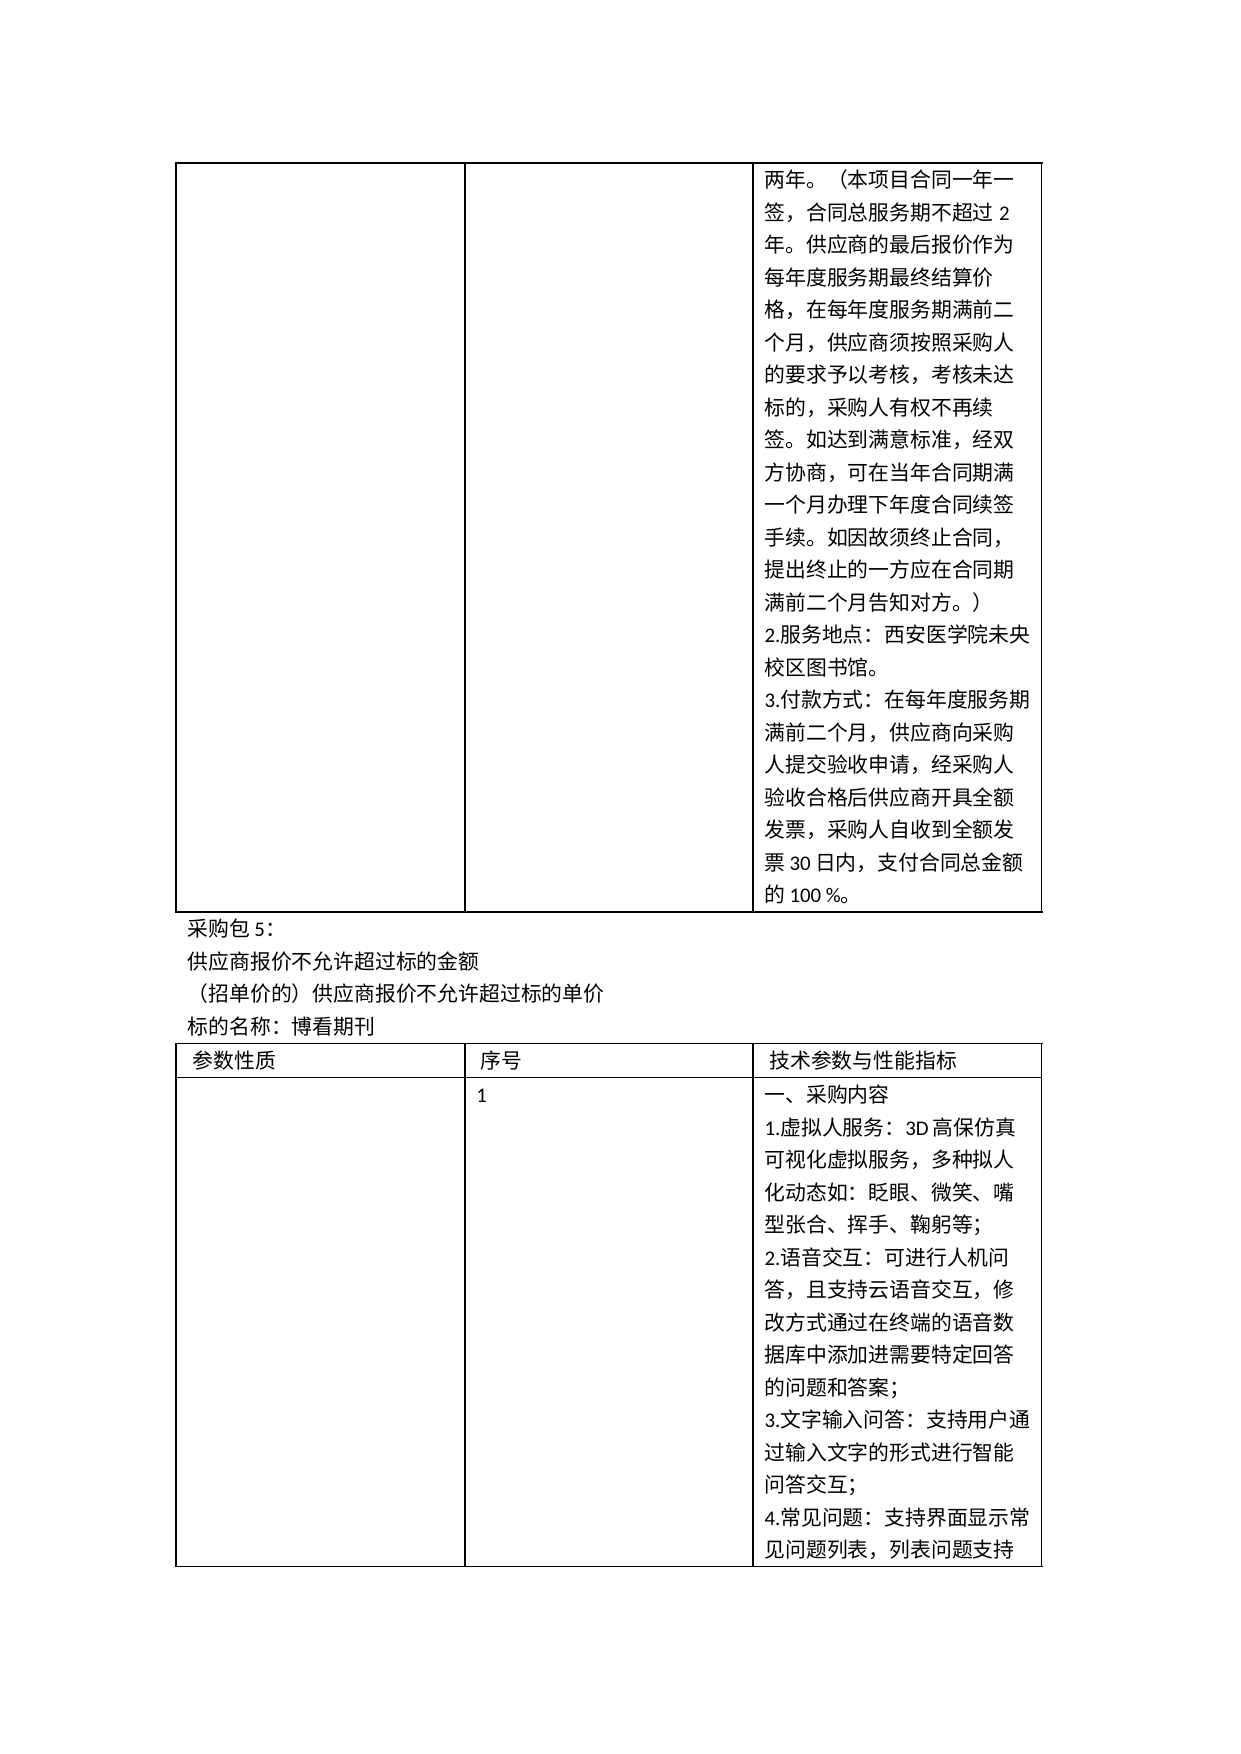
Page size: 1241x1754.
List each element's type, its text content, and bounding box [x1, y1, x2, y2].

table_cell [754, 164, 1041, 911]
table_cell [177, 1078, 464, 1566]
table_header 序号 [466, 1044, 752, 1077]
text 标的名称：博看期刊 [187, 1010, 1053, 1043]
table_cell 1 [466, 164, 752, 911]
text 采购包5： [187, 913, 1053, 945]
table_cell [754, 1078, 1041, 1566]
table_header 参数性质 [177, 1044, 464, 1077]
table_header 技术参数与性能指标 [754, 1044, 1041, 1077]
text 供应商报价不允许超过标的金额 [187, 945, 1053, 978]
table_cell 1 [466, 1078, 752, 1566]
table_cell [177, 164, 464, 911]
text （招单价的）供应商报价不允许超过标的单价 [187, 978, 1053, 1010]
